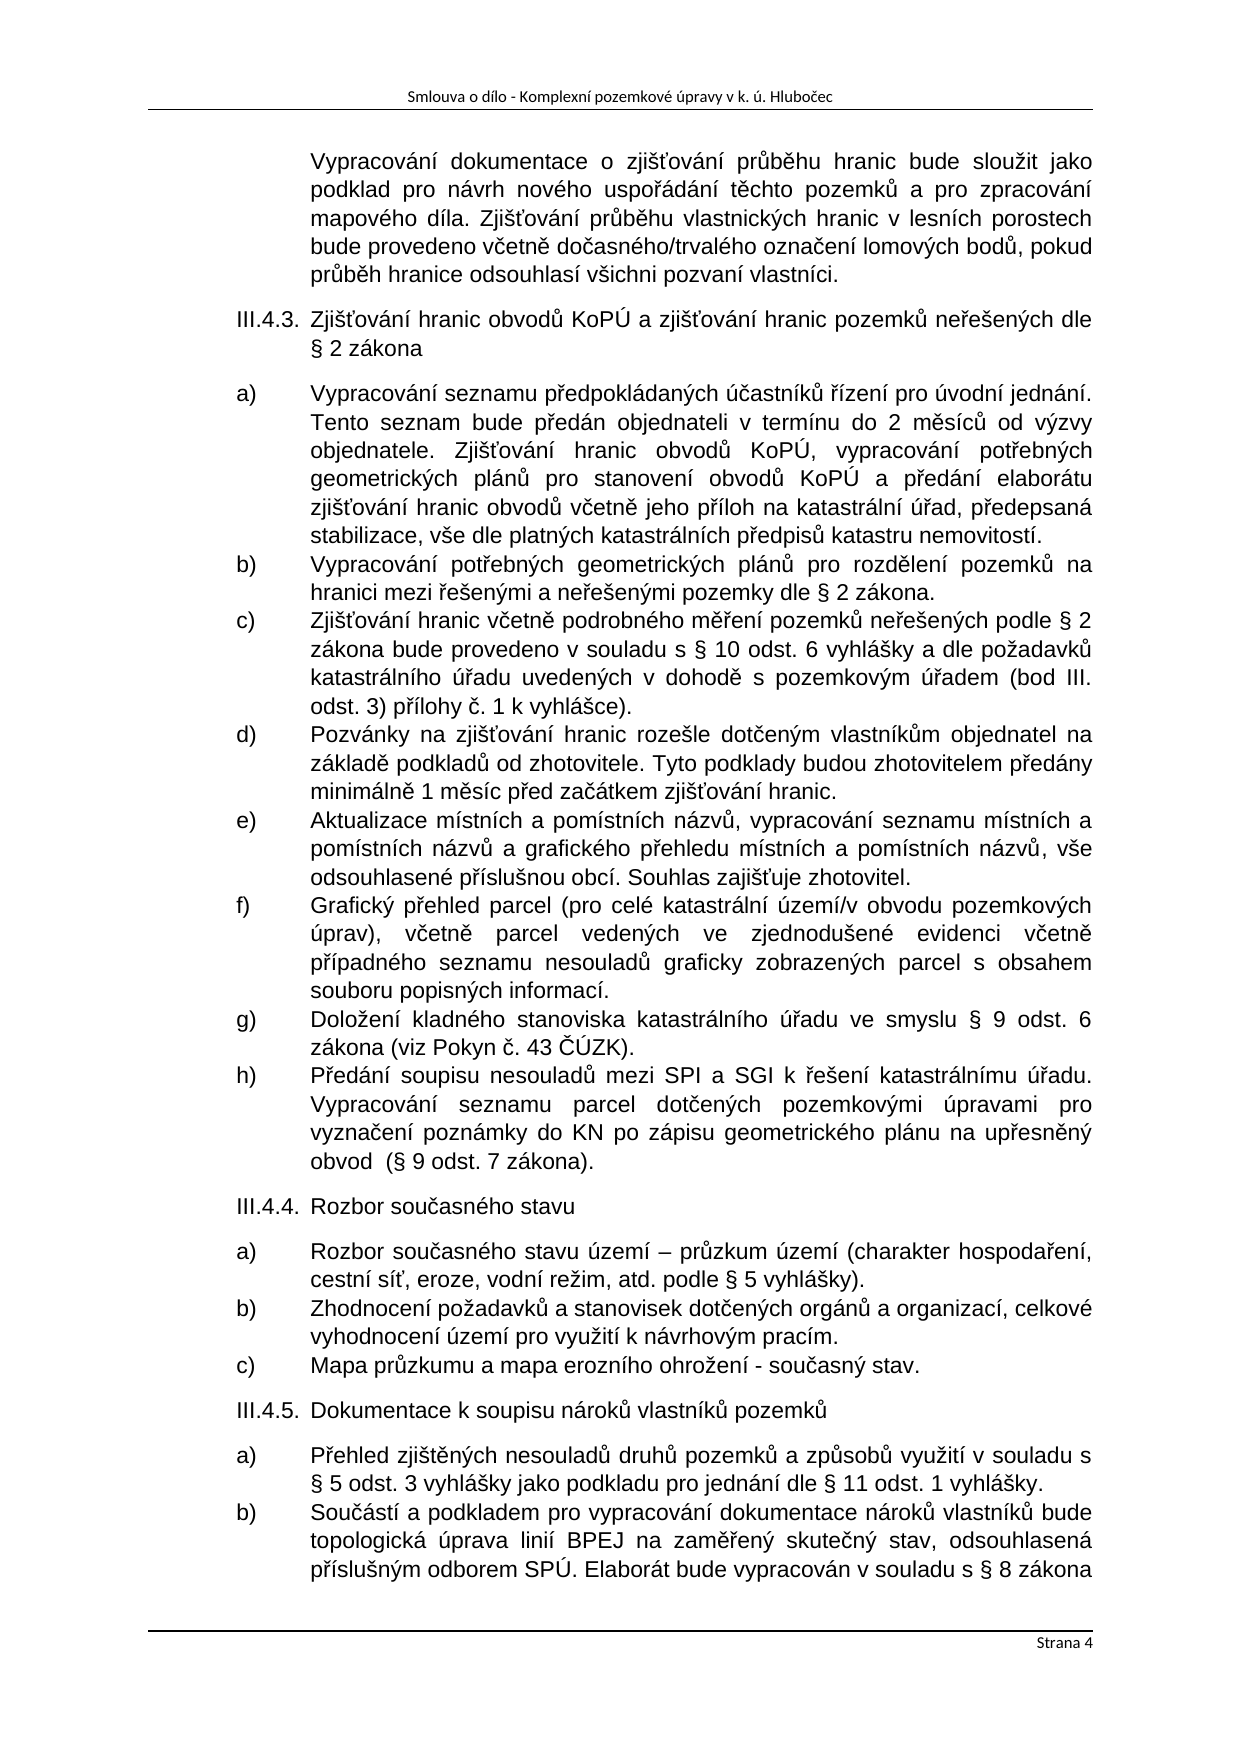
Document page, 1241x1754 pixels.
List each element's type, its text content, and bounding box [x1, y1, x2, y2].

text Vypracování potřebných geometrických plánů pro rozdělení pozemků na hranici mezi řešenými a neřešenými pozemky dle § 2 zákona. [236, 551, 1093, 605]
text Mapa průzkumu a mapa erozního ohrožení - současný stav. [236, 1352, 1093, 1378]
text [236, 1499, 1093, 1582]
text Aktualizace místních a pomístních názvů, vypracování seznamu místních a pomístních názvů a grafického přehledu místních a pomístních názvů, vše odsouhlasené příslušnou obcí. Souhlas zajišťuje zhotovitel. [236, 807, 1093, 890]
text Zjišťování hranic včetně podrobného měření pozemků neřešených podle § 2 zákona bude provedeno v souladu s § 10 odst. 6 vyhlášky a dle požadavků katastrálního úřadu uvedených v dohodě s pozemkovým úřadem (bod III. odst. 3) přílohy č. 1 k vyhlášce). [236, 607, 1093, 719]
text Přehled zjištěných nesouladů druhů pozemků a způsobů využití v souladu s § 5 odst. 3 vyhlášky jako podkladu pro jednání dle § 11 odst. 1 vyhlášky. [236, 1442, 1093, 1497]
text Pozvánky na zjišťování hranic rozešle dotčeným vlastníkům objednatel na základě podkladů od zhotovitele. Tyto podklady budou zhotovitelem předány minimálně 1 měsíc před začátkem zjišťování hranic. [236, 721, 1093, 804]
text Rozbor současného stavu území – průzkum území (charakter hospodaření, cestní síť, eroze, vodní režim, atd. podle § 5 vyhlášky). [236, 1238, 1093, 1293]
text Zjišťování hranic obvodů KoPÚ a zjišťování hranic pozemků neřešených dle § 2 zákona [236, 306, 1093, 361]
text Rozbor současného stavu [236, 1193, 1093, 1219]
text Vypracování seznamu předpokládaných účastníků řízení pro úvodní jednání. Tento seznam bude předán objednateli v termínu do 2 měsíců od výzvy objednatele. Zjišťování hranic obvodů KoPÚ, vypracování potřebných geometrických plánů pro stanovení obvodů KoPÚ a předání elaborátu zjišťování hranic obvodů včetně jeho příloh na katastrální úřad, předepsaná stabilizace, vše dle platných katastrálních předpisů katastru nemovitostí. [236, 380, 1093, 548]
text Zhodnocení požadavků a stanovisek dotčených orgánů a organizací, celkové vyhodnocení území pro využití k návrhovým pracím. [236, 1295, 1093, 1350]
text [236, 148, 1093, 288]
text Předání soupisu nesouladů mezi SPI a SGI k řešení katastrálnímu úřadu. Vypracování seznamu parcel dotčených pozemkovými úpravami pro vyznačení poznámky do KN po zápisu geometrického plánu na upřesněný obvod (§ 9 odst. 7 zákona). [236, 1062, 1093, 1174]
text Dokumentace k soupisu nároků vlastníků pozemků [236, 1397, 1093, 1423]
text Doložení kladného stanoviska katastrálního úřadu ve smyslu § 9 odst. 6 zákona (viz Pokyn č. 43 ČÚZK). [236, 1006, 1093, 1060]
text Grafický přehled parcel (pro celé katastrální území/v obvodu pozemkových úprav), včetně parcel vedených ve zjednodušené evidenci včetně případného seznamu nesouladů graficky zobrazených parcel s obsahem souboru popisných informací. [236, 892, 1093, 1003]
